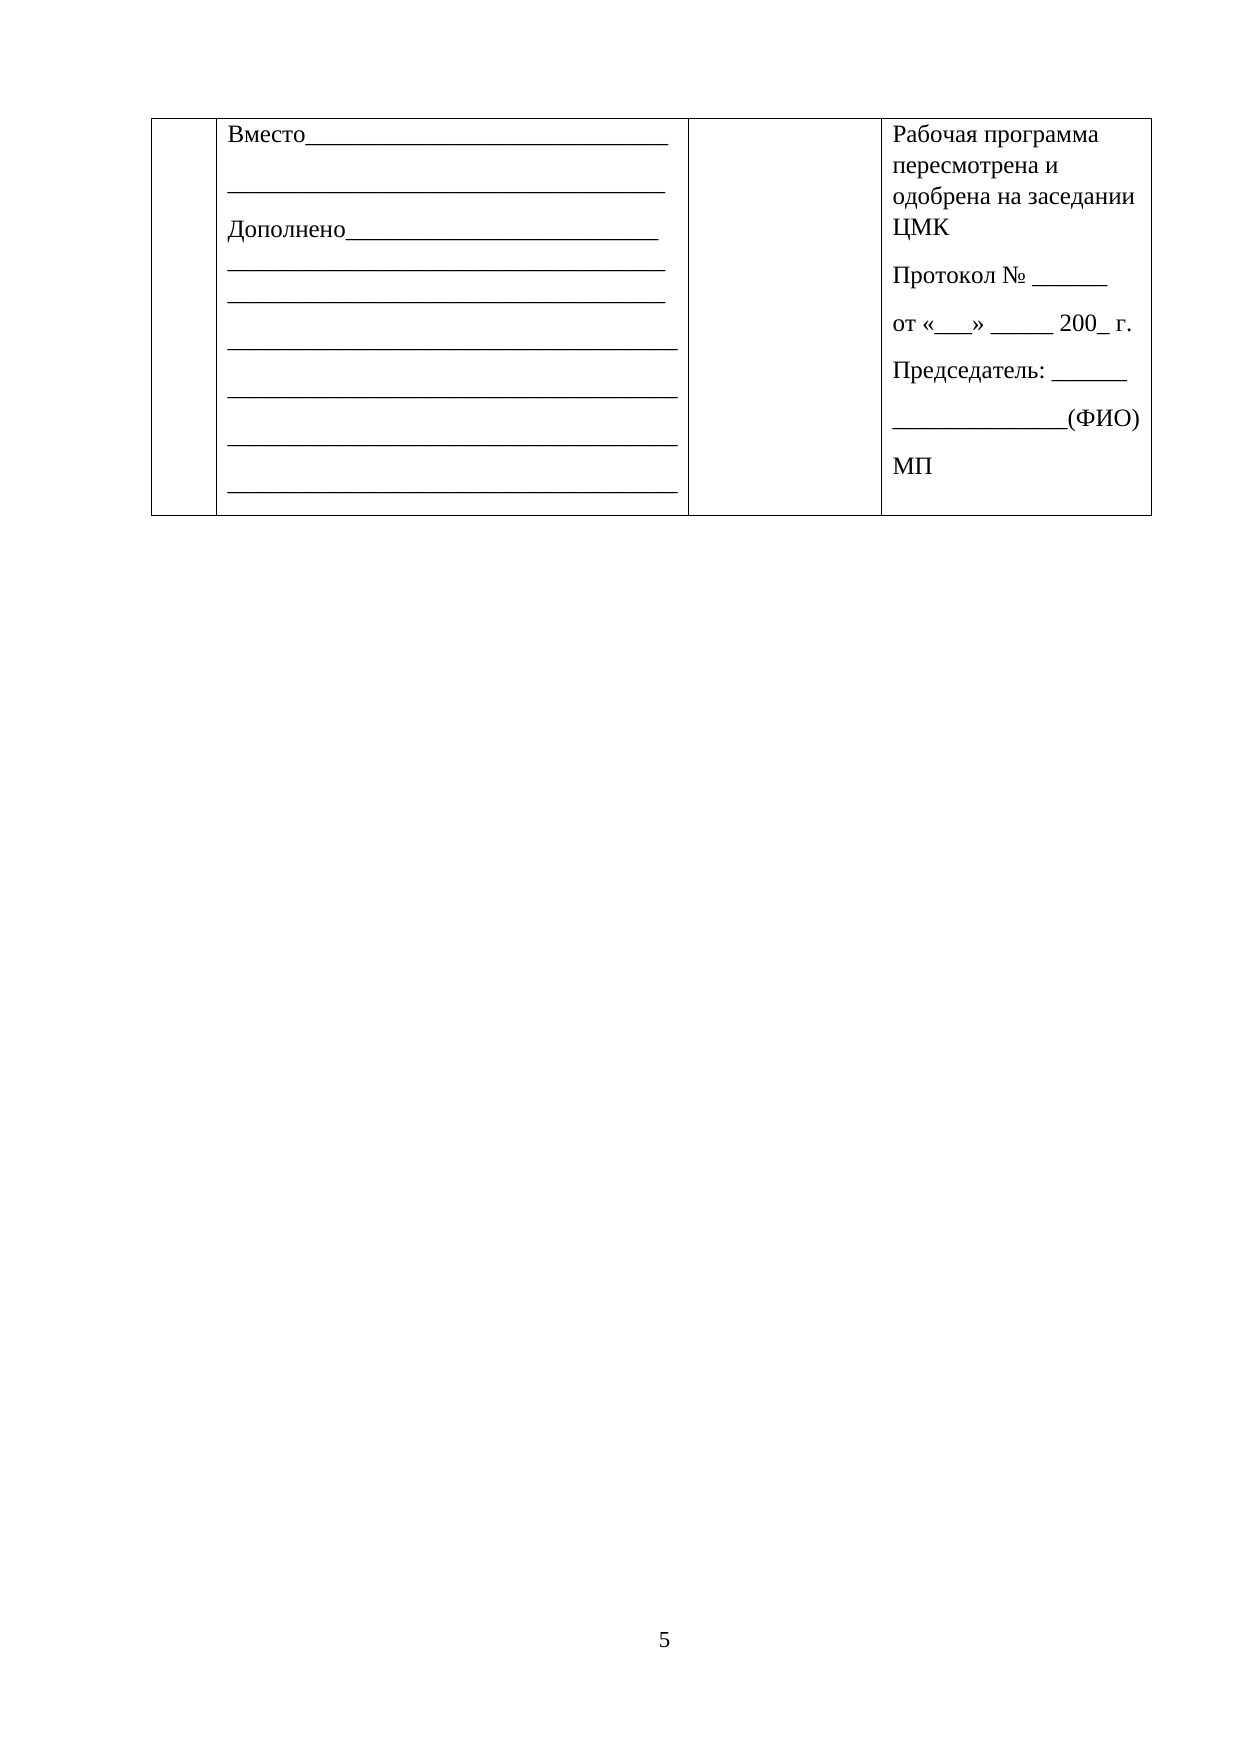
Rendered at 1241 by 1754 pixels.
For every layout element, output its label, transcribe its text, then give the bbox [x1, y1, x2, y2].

table_cell Вместо_____________________________ ___________________________________ Дополнено_________________________ ___________________________________ ___________________________________ ____________________________________ ____________________________________ ____________________________________ ____________________________________ [217, 119, 688, 515]
table_cell [152, 119, 216, 515]
table_cell [689, 119, 881, 515]
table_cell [882, 119, 1151, 515]
